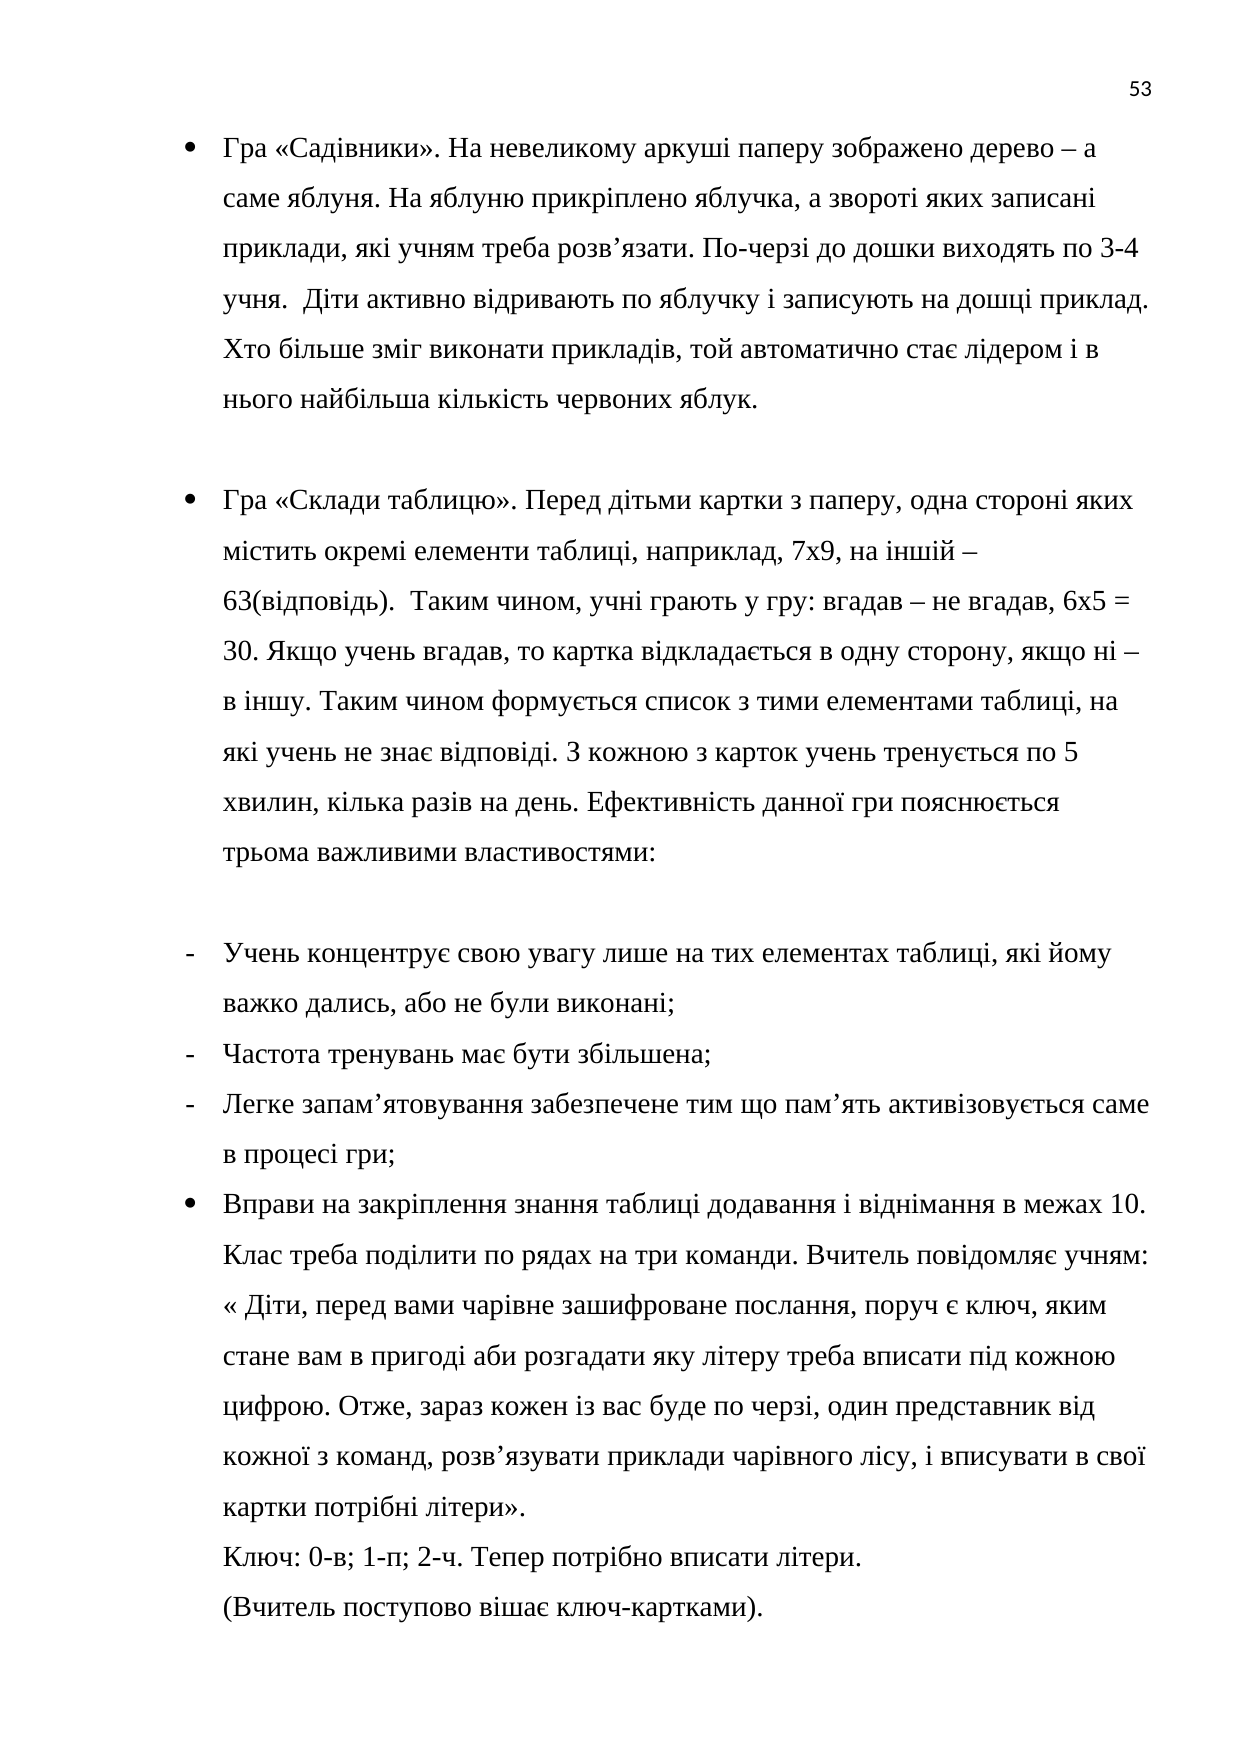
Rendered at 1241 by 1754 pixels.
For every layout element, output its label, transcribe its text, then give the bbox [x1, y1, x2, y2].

list Гра «Садівники». На невеликому аркуші паперу зображено дерево – а саме яблуня. На яблуню прикріплено яблучка, а звороті яких записані приклади, які учням треба розв’язати. По-черзі до дошки виходять по 3-4 учня. Діти активно відривають по яблучку і записують на дошці приклад. Хто більше зміг виконати прикладів, той автоматично стає лідером і в нього найбільша кількість червоних яблук. [185, 130, 1152, 415]
list Легке запам’ятовування забезпечене тим що пам’ять активізовується саме в процесі гри; [185, 1086, 1152, 1170]
list (Вчитель поступово вішає ключ-картками). [223, 1589, 1152, 1623]
list Ключ: 0-в; 1-п; 2-ч. Тепер потрібно вписати літери. [223, 1539, 1152, 1572]
list Вправи на закріплення знання таблиці додавання і віднімання в межах 10. Клас треба поділити по рядах на три команди. Вчитель повідомляє учням: « Діти, перед вами чарівне зашифроване послання, поруч є ключ, яким стане вам в пригоді аби розгадати яку літеру треба вписати під кожною цифрою. Отже, зараз кожен із вас буде по черзі, один представник від кожної з команд, розв’язувати приклади чарівного лісу, і вписувати в свої картки потрібні літери». [185, 1187, 1152, 1522]
list Гра «Склади таблицю». Перед дітьми картки з паперу, одна стороні яких містить окремі елементи таблиці, наприклад, 7х9, на іншій – 63(відповідь). Таким чином, учні грають у гру: вгадав – не вгадав, 6х5 = 30. Якщо учень вгадав, то картка відкладається в одну сторону, якщо ні – в іншу. Таким чином формується список з тими елементами таблиці, на які учень не знає відповіді. З кожною з карток учень тренується по 5 хвилин, кілька разів на день. Ефективність данної гри пояснюється трьома важливими властивостями: [185, 482, 1152, 868]
list Учень концентрує свою увагу лише на тих елементах таблиці, які йому важко дались, або не були виконані; [185, 935, 1152, 1019]
list Частота тренувань має бути збільшена; [185, 1036, 1152, 1069]
